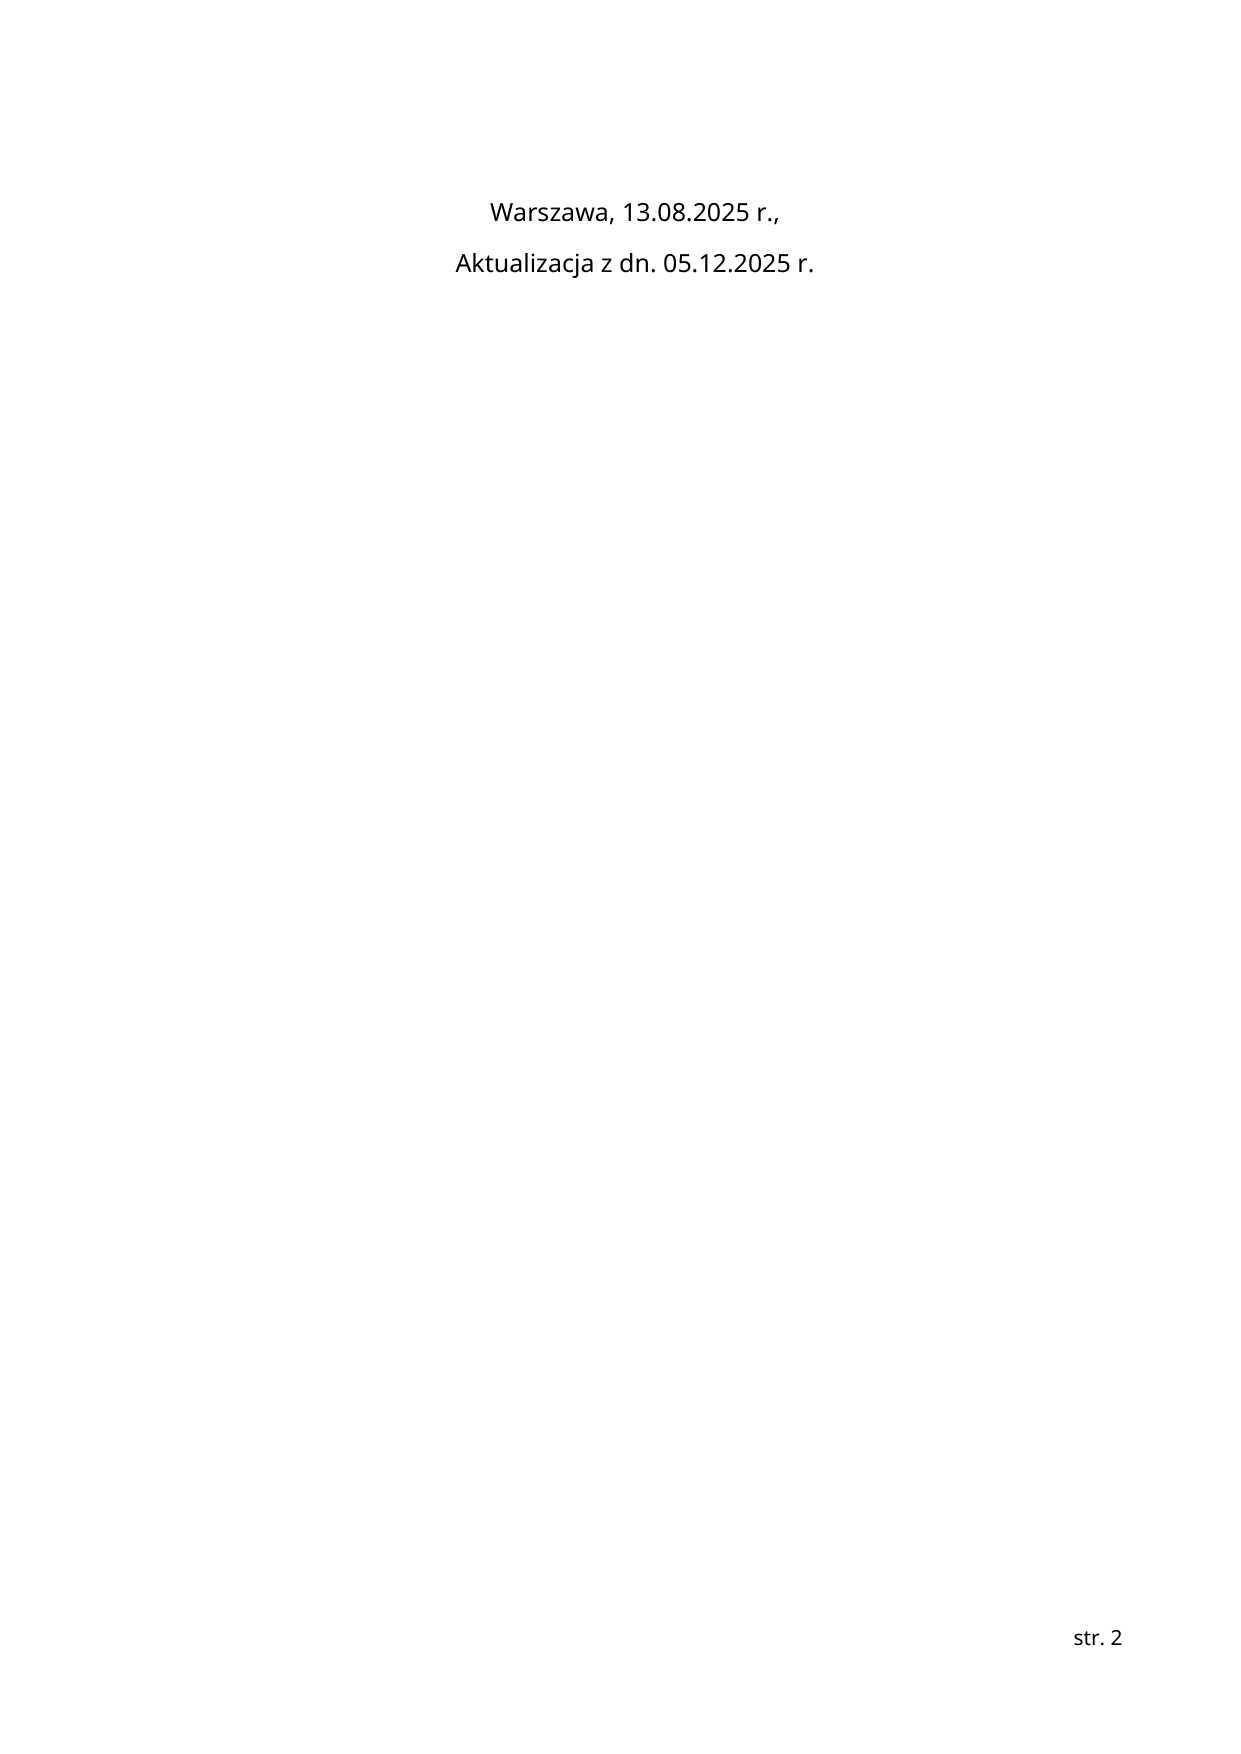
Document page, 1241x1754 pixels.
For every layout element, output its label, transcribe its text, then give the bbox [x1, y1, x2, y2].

text Warszawa, 13.08.2025 r., [148, 194, 1122, 228]
text Aktualizacja z dn. 05.12.2025 r. [148, 246, 1122, 279]
